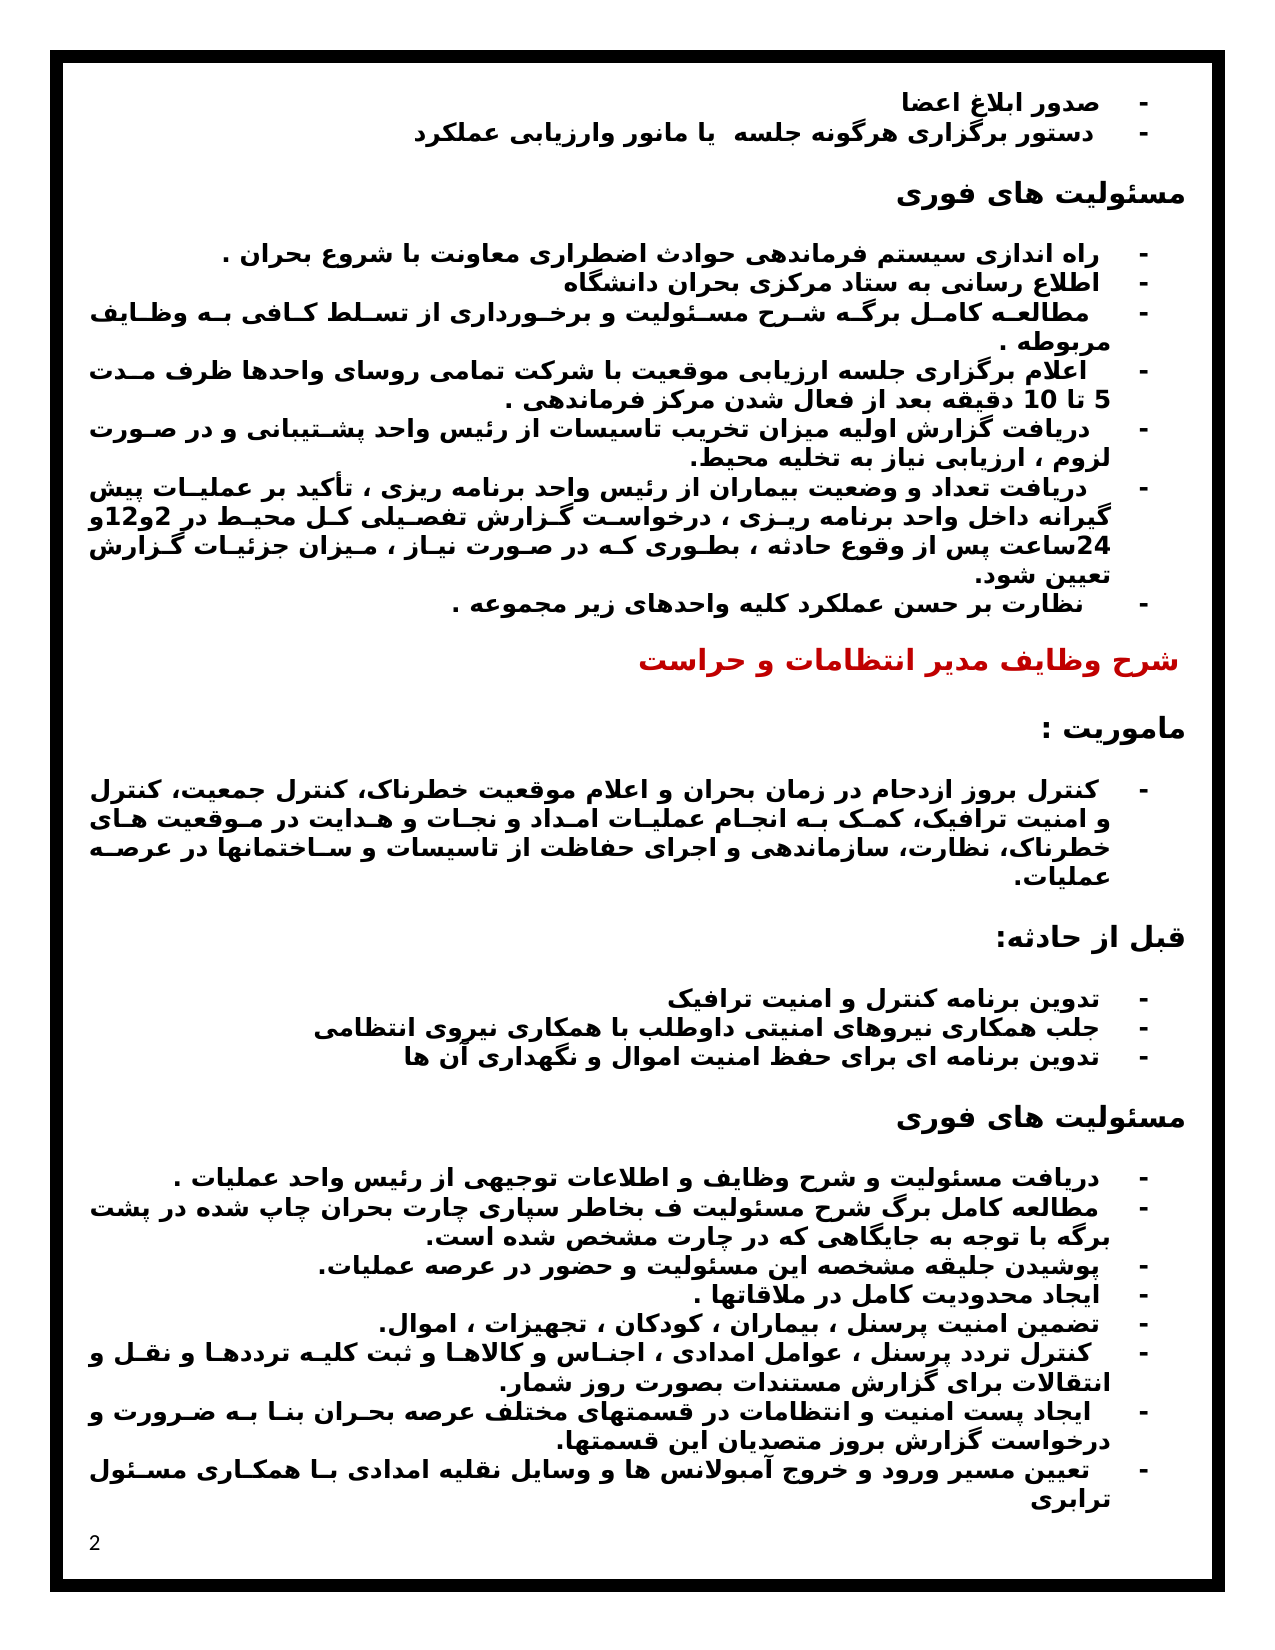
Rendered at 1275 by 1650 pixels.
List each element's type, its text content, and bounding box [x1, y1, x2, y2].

text - صدور ابلاغ اعضا [89, 89, 1149, 118]
text مسئولیت های فوری [89, 176, 1186, 210]
text - ایجاد پست امنیت و انتظامات در قسمتهای مختلف عرصه بحران بنا به ضرورت و درخواست گزارش بروز متصدیان این قسمتها. [89, 1397, 1149, 1455]
text - راه اندازی سیستم فرماندهی حوادث اضطراری معاونت با شروع بحران . [89, 239, 1149, 268]
text - تعیین مسیر ورود و خروج آمبولانس ها و وسایل نقلیه امدادی با همکاری مسئول ترابری [89, 1455, 1149, 1513]
text - دستور برگزاری هرگونه جلسه یا مانور وارزیابی عملکرد [89, 118, 1149, 147]
text - کنترل بروز ازدحام در زمان بحران و اعلام موقعیت خطرناک، کنترل جمعیت، کنترل و امنیت ترافیک، کمک به انجام عملیات امداد و نجات و هدایت در موقعیت های خطرناک، نظارت، سازماندهی و اجرای حفاظت از تاسیسات و ساختمانها در عرصه عملیات. [89, 775, 1149, 891]
text - مطالعه کامل برگه شرح مسئولیت و برخورداری از تسلط کافی به وظایف مربوطه . [89, 298, 1149, 356]
text - اطلاع رسانی به ستاد مرکزی بحران دانشگاه [89, 268, 1149, 298]
text - کنترل تردد پرسنل ، عوامل امدادی ، اجناس و کالاها و ثبت کلیه ترددها و نقل و انتقالات برای گزارش مستندات بصورت روز شمار. [89, 1338, 1149, 1397]
text ماموریت : [89, 712, 1186, 746]
text - تدوین برنامه کنترل و امنیت ترافیک [89, 984, 1149, 1013]
text - ایجاد محدودیت کامل در ملاقاتها . [89, 1280, 1149, 1309]
text - جلب همکاری نیروهای امنیتی داوطلب با همکاری نیروی انتظامی [89, 1013, 1149, 1042]
text - پوشیدن جلیقه مشخصه این مسئولیت و حضور در عرصه عملیات. [89, 1251, 1149, 1280]
text - نظارت بر حسن عملکرد کلیه واحدهای زیر مجموعه . [89, 589, 1149, 618]
subtitle شرح وظایف مدیر انتظامات و حراست [89, 643, 1186, 677]
text - مطالعه کامل برگ شرح مسئولیت ف بخاطر سپاری چارت بحران چاپ شده در پشت برگه با توجه به جایگاهی که در چارت مشخص شده است. [89, 1193, 1149, 1251]
text قبل از حادثه: [89, 921, 1186, 954]
text - اعلام برگزاری جلسه ارزیابی موقعیت با شرکت تمامی روسای واحدها ظرف مدت 5 تا 10 دقیقه بعد از فعال شدن مرکز فرماندهی . [89, 356, 1149, 414]
text - دریافت گزارش اولیه میزان تخریب تاسیسات از رئیس واحد پشتیبانی و در صورت لزوم ، ارزیابی نیاز به تخلیه محیط. [89, 414, 1149, 473]
text مسئولیت های فوری [89, 1100, 1186, 1134]
text - دریافت مسئولیت و شرح وظایف و اطلاعات توجیهی از رئیس واحد عملیات . [89, 1163, 1149, 1193]
text - تدوین برنامه ای برای حفظ امنیت اموال و نگهداری آن ها [89, 1042, 1149, 1071]
text - دریافت تعداد و وضعیت بیماران از رئیس واحد برنامه ریزی ، تأکید بر عملیات پیش گیرانه داخل واحد برنامه ریزی ، درخواست گزارش تفصیلی کل محیط در 2و12و24ساعت پس از وقوع حادثه ، بطوری که در صورت نیاز ، میزان جزئیات گزارش تعیین شود. [89, 473, 1149, 589]
text - تضمین امنیت پرسنل ، بیماران ، کودکان ، تجهیزات ، اموال. [89, 1309, 1149, 1338]
